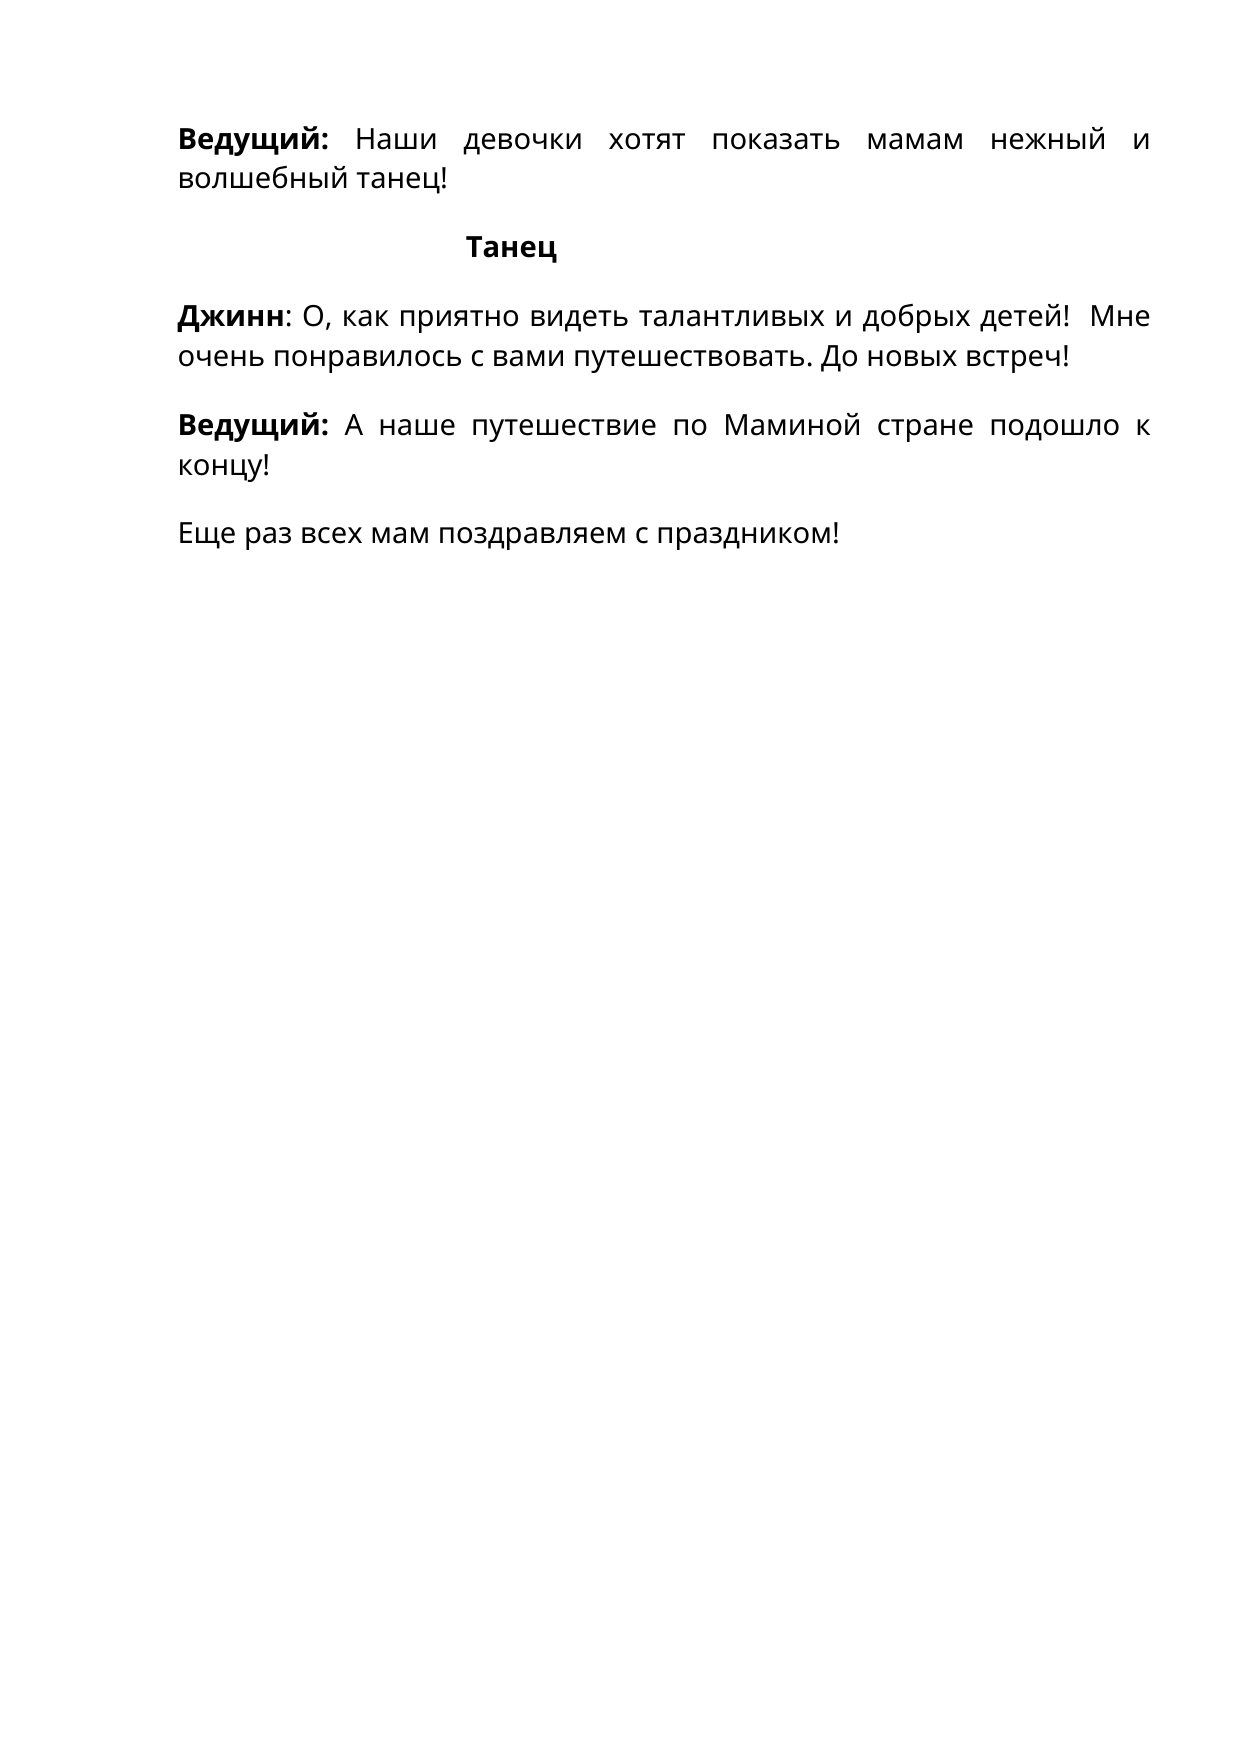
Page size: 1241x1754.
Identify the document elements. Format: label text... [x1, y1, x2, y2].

text Еще раз всех мам поздравляем с праздником! [177, 513, 1152, 552]
text Джинн: О, как приятно видеть талантливых и добрых детей! Мне очень понравилось с вами путешествовать. До новых встреч! [177, 296, 1152, 375]
text Танец [177, 227, 1152, 266]
text Ведущий: Наши девочки хотят показать мамам нежный и волшебный танец! [177, 118, 1152, 197]
text Ведущий: А наше путешествие по Маминой стране подошло к концу! [177, 404, 1152, 483]
